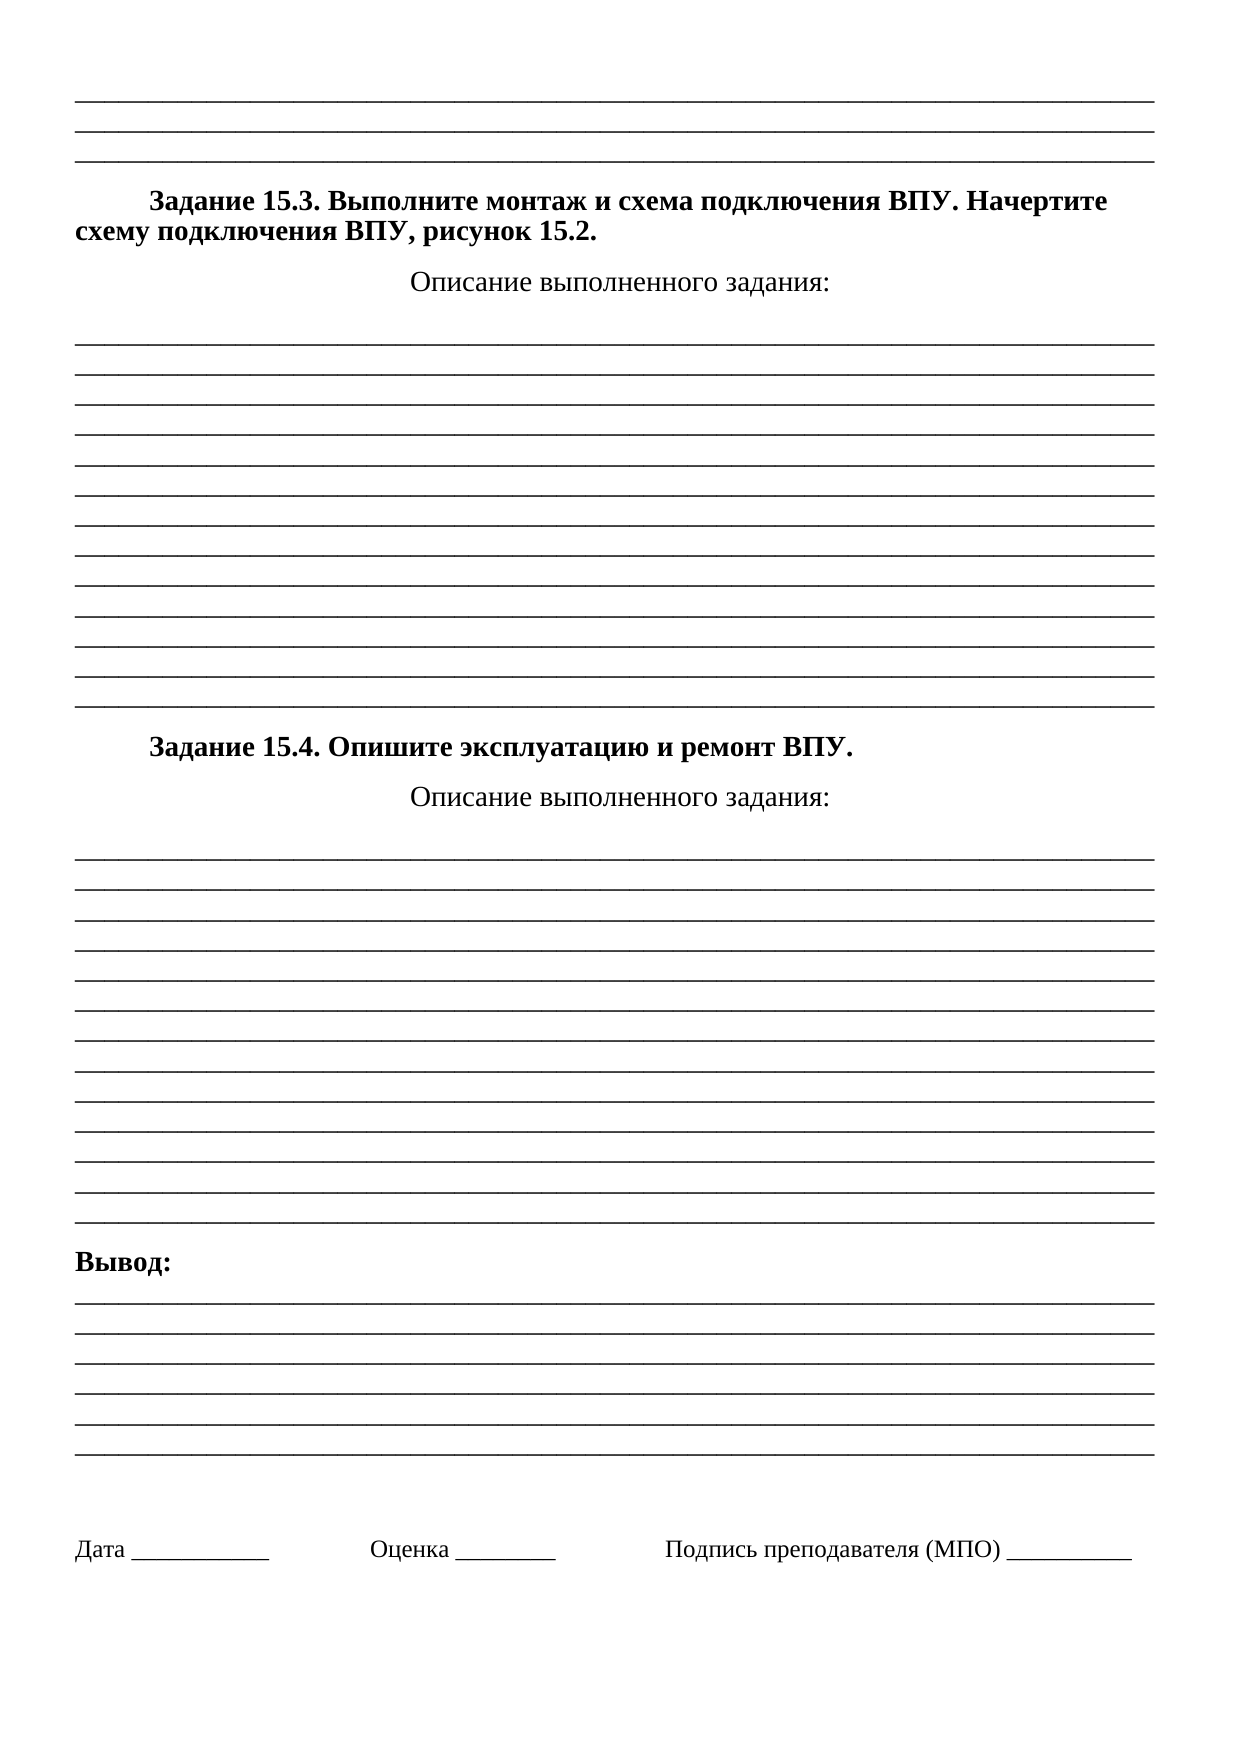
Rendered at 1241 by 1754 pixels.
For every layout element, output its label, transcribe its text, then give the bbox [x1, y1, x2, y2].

text Задание 15.4. Опишите эксплуатацию и ремонт ВПУ. [75, 732, 1165, 762]
text Дата ___________ Оценка ________ Подпись преподавателя (МПО) __________ [75, 1534, 1165, 1562]
text __________________________________________________________________________________________________________________________________________________________________________________________________________________________________________________________________________________________________________________________________________________________________________________________________________________________________________________________________________________________________________________________________________________________________________________________________________________________________________________________________________________________________________________________________________________________________________________________________________________________________________________________________________________________________________________________________________________________________________________________________ [75, 318, 1165, 711]
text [75, 75, 1165, 166]
text Описание выполненного задания: [75, 783, 1165, 813]
text Описание выполненного задания: [75, 267, 1165, 298]
text __________________________________________________________________________________________________________________________________________________________________________________________________________________________________________________________________________________________________________________________________________________________________________________________________________________________________________________________________________________________________________________________________________________________________________________________________________________________________________________________________________________________________________________________________________________________________________________________________________________________________________________________________________________________________________________________________________________________________________________________________ [75, 834, 1165, 1226]
text Задание 15.3. Выполните монтаж и схема подключения ВПУ. Начертите схему подключения ВПУ, рисунок 15.2. [75, 186, 1165, 247]
text Вывод: ____________________________________________________________________________________________________________________________________________________________________________________________________________________________________________________________________________________________________________________________________________________________________________________________________________________________________________________________ [75, 1247, 1165, 1458]
